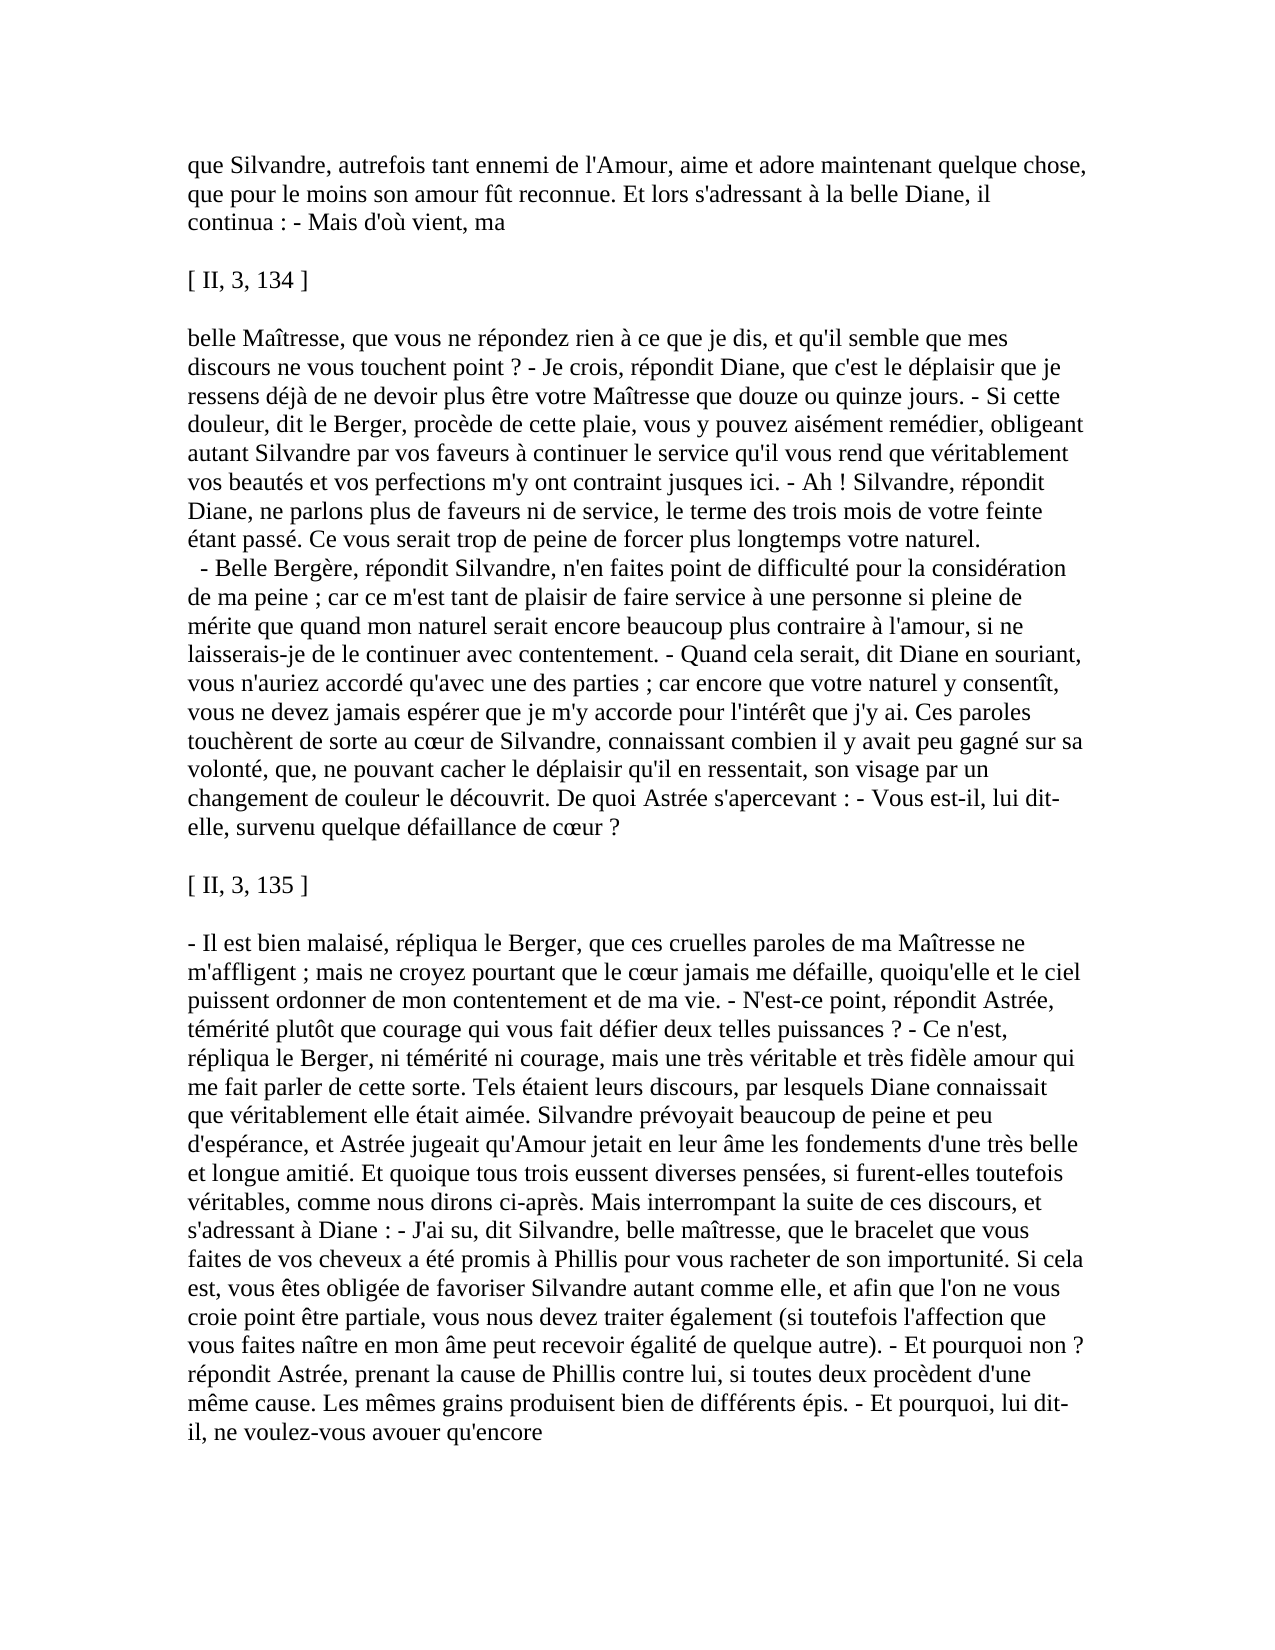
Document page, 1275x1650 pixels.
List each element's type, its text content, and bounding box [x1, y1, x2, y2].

text [ II, 3, 134 ] [187, 265, 1087, 294]
text [ II, 3, 135 ] [187, 870, 1087, 899]
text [187, 150, 1087, 236]
text - Il est bien malaisé, répliqua le Berger, que ces cruelles paroles de ma Maîtresse ne m'affligent ; mais ne croyez pourtant que le cœur jamais me défaille, quoiqu'elle et le ciel puissent ordonner de mon contentement et de ma vie. - N'est-ce point, répondit Astrée, témérité plutôt que courage qui vous fait défier deux telles puissances ? - Ce n'est, répliqua le Berger, ni témérité ni courage, mais une très véritable et très fidèle amour qui me fait parler de cette sorte. Tels étaient leurs discours, par lesquels Diane connaissait que véritablement elle était aimée. Silvandre prévoyait beaucoup de peine et peu d'espérance, et Astrée jugeait qu'Amour jetait en leur âme les fondements d'une très belle et longue amitié. Et quoique tous trois eussent diverses pensées, si furent-elles toutefois véritables, comme nous dirons ci-après. Mais interrompant la suite de ces discours, et s'adressant à Diane : - J'ai su, dit Silvandre, belle maîtresse, que le bracelet que vous faites de vos cheveux a été promis à Phillis pour vous racheter de son importunité. Si cela est, vous êtes obligée de favoriser Silvandre autant comme elle, et afin que l'on ne vous croie point être partiale, vous nous devez traiter également (si toutefois l'affection que vous faites naître en mon âme peut recevoir égalité de quelque autre). - Et pourquoi non ? répondit Astrée, prenant la cause de Phillis contre lui, si toutes deux procèdent d'une même cause. Les mêmes grains produisent bien de différents épis. - Et pourquoi, lui dit-il, ne voulez-vous avouer qu'encore [187, 928, 1087, 1445]
text belle Maîtresse, que vous ne répondez rien à ce que je dis, et qu'il semble que mes discours ne vous touchent point ? - Je crois, répondit Diane, que c'est le déplaisir que je ressens déjà de ne devoir plus être votre Maîtresse que douze ou quinze jours. - Si cette douleur, dit le Berger, procède de cette plaie, vous y pouvez aisément remédier, obligeant autant Silvandre par vos faveurs à continuer le service qu'il vous rend que véritablement vos beautés et vos perfections m'y ont contraint jusques ici. - Ah ! Silvandre, répondit Diane, ne parlons plus de faveurs ni de service, le terme des trois mois de votre feinte étant passé. Ce vous serait trop de peine de forcer plus longtemps votre naturel. - Belle Bergère, répondit Silvandre, n'en faites point de difficulté pour la considération de ma peine ; car ce m'est tant de plaisir de faire service à une personne si pleine de mérite que quand mon naturel serait encore beaucoup plus contraire à l'amour, si ne laisserais-je de le continuer avec contentement. - Quand cela serait, dit Diane en souriant, vous n'auriez accordé qu'avec une des parties ; car encore que votre naturel y consentît, vous ne devez jamais espérer que je m'y accorde pour l'intérêt que j'y ai. Ces paroles touchèrent de sorte au cœur de Silvandre, connaissant combien il y avait peu gagné sur sa volonté, que, ne pouvant cacher le déplaisir qu'il en ressentait, son visage par un changement de couleur le découvrit. De quoi Astrée s'apercevant : - Vous est-il, lui dit-elle, survenu quelque défaillance de cœur ? [187, 323, 1087, 841]
